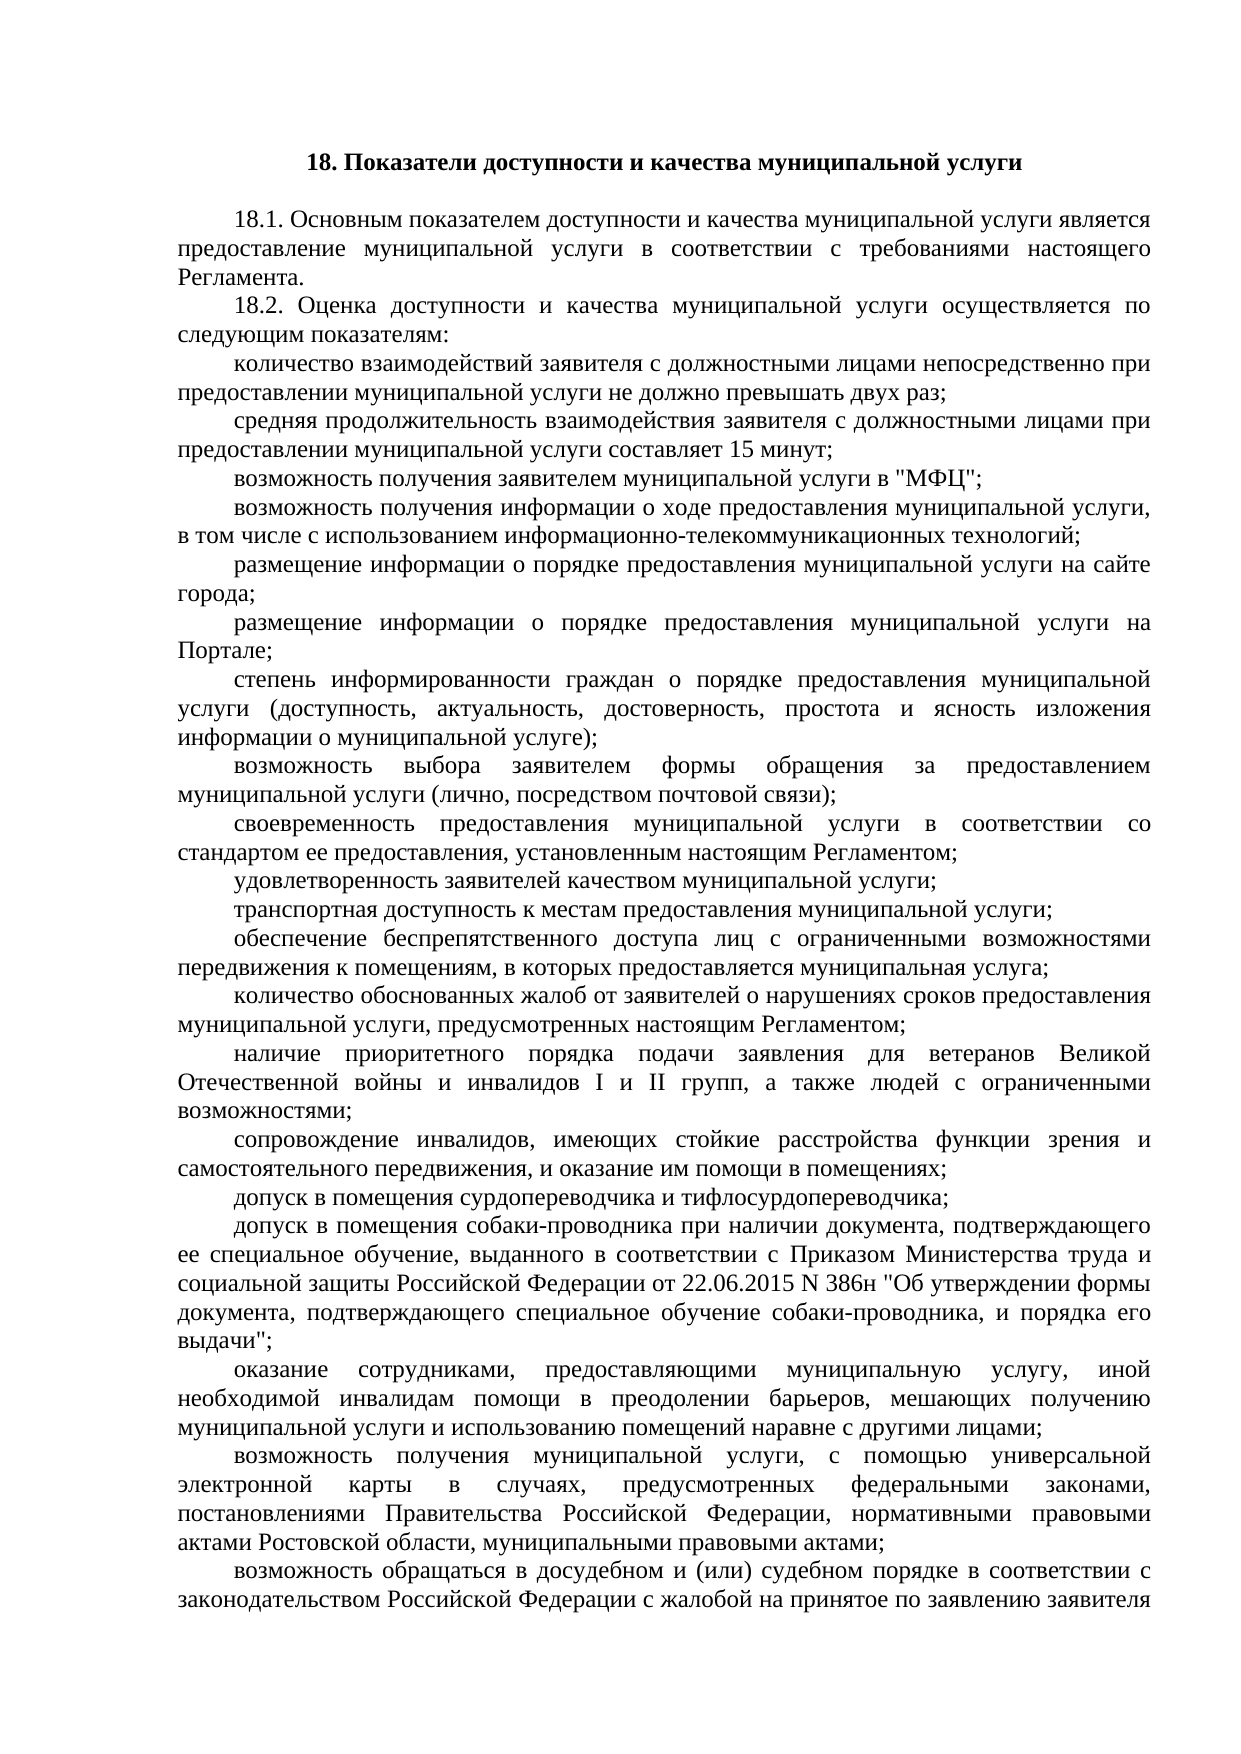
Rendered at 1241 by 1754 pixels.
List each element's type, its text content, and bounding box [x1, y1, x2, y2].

text допуск в помещения собаки-проводника при наличии документа, подтверждающего ее специальное обучение, выданного в соответствии с Приказом Министерства труда и социальной защиты Российской Федерации от 22.06.2015 N 386н "Об утверждении формы документа, подтверждающего специальное обучение собаки-проводника, и порядка его выдачи"; [177, 1211, 1152, 1354]
text сопровождение инвалидов, имеющих стойкие расстройства функции зрения и самостоятельного передвижения, и оказание им помощи в помещениях; [177, 1124, 1152, 1182]
title 18. Показатели доступности и качества муниципальной услуги [177, 147, 1152, 176]
text наличие приоритетного порядка подачи заявления для ветеранов Великой Отечественной войны и инвалидов I и II групп, а также людей с ограниченными возможностями; [177, 1038, 1152, 1124]
text возможность получения информации о ходе предоставления муниципальной услуги, в том числе с использованием информационно-телекоммуникационных технологий; [177, 492, 1152, 549]
text транспортная доступность к местам предоставления муниципальной услуги; [177, 894, 1152, 923]
text возможность получения заявителем муниципальной услуги в "МФЦ"; [177, 463, 1152, 492]
text размещение информации о порядке предоставления муниципальной услуги на сайте города; [177, 549, 1152, 607]
text обеспечение беспрепятственного доступа лиц с ограниченными возможностями передвижения к помещениям, в которых предоставляется муниципальная услуга; [177, 923, 1152, 981]
text степень информированности граждан о порядке предоставления муниципальной услуги (доступность, актуальность, достоверность, простота и ясность изложения информации о муниципальной услуге); [177, 664, 1152, 751]
text удовлетворенность заявителей качеством муниципальной услуги; [177, 866, 1152, 894]
text 18.2. Оценка доступности и качества муниципальной услуги осуществляется по следующим показателям: [177, 291, 1152, 348]
text допуск в помещения сурдопереводчика и тифлосурдопереводчика; [177, 1182, 1152, 1211]
text своевременность предоставления муниципальной услуги в соответствии со стандартом ее предоставления, установленным настоящим Регламентом; [177, 808, 1152, 866]
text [177, 1556, 1152, 1613]
text возможность выбора заявителем формы обращения за предоставлением муниципальной услуги (лично, посредством почтовой связи); [177, 751, 1152, 808]
text 18.1. Основным показателем доступности и качества муниципальной услуги является предоставление муниципальной услуги в соответствии с требованиями настоящего Регламента. [177, 204, 1152, 291]
text количество обоснованных жалоб от заявителей о нарушениях сроков предоставления муниципальной услуги, предусмотренных настоящим Регламентом; [177, 981, 1152, 1038]
text средняя продолжительность взаимодействия заявителя с должностными лицами при предоставлении муниципальной услуги составляет 15 минут; [177, 406, 1152, 463]
text возможность получения муниципальной услуги, с помощью универсальной электронной карты в случаях, предусмотренных федеральными законами, постановлениями Правительства Российской Федерации, нормативными правовыми актами Ростовской области, муниципальными правовыми актами; [177, 1441, 1152, 1556]
text оказание сотрудниками, предоставляющими муниципальную услугу, иной необходимой инвалидам помощи в преодолении барьеров, мешающих получению муниципальной услуги и использованию помещений наравне с другими лицами; [177, 1354, 1152, 1441]
text размещение информации о порядке предоставления муниципальной услуги на Портале; [177, 607, 1152, 664]
text количество взаимодействий заявителя с должностными лицами непосредственно при предоставлении муниципальной услуги не должно превышать двух раз; [177, 348, 1152, 406]
